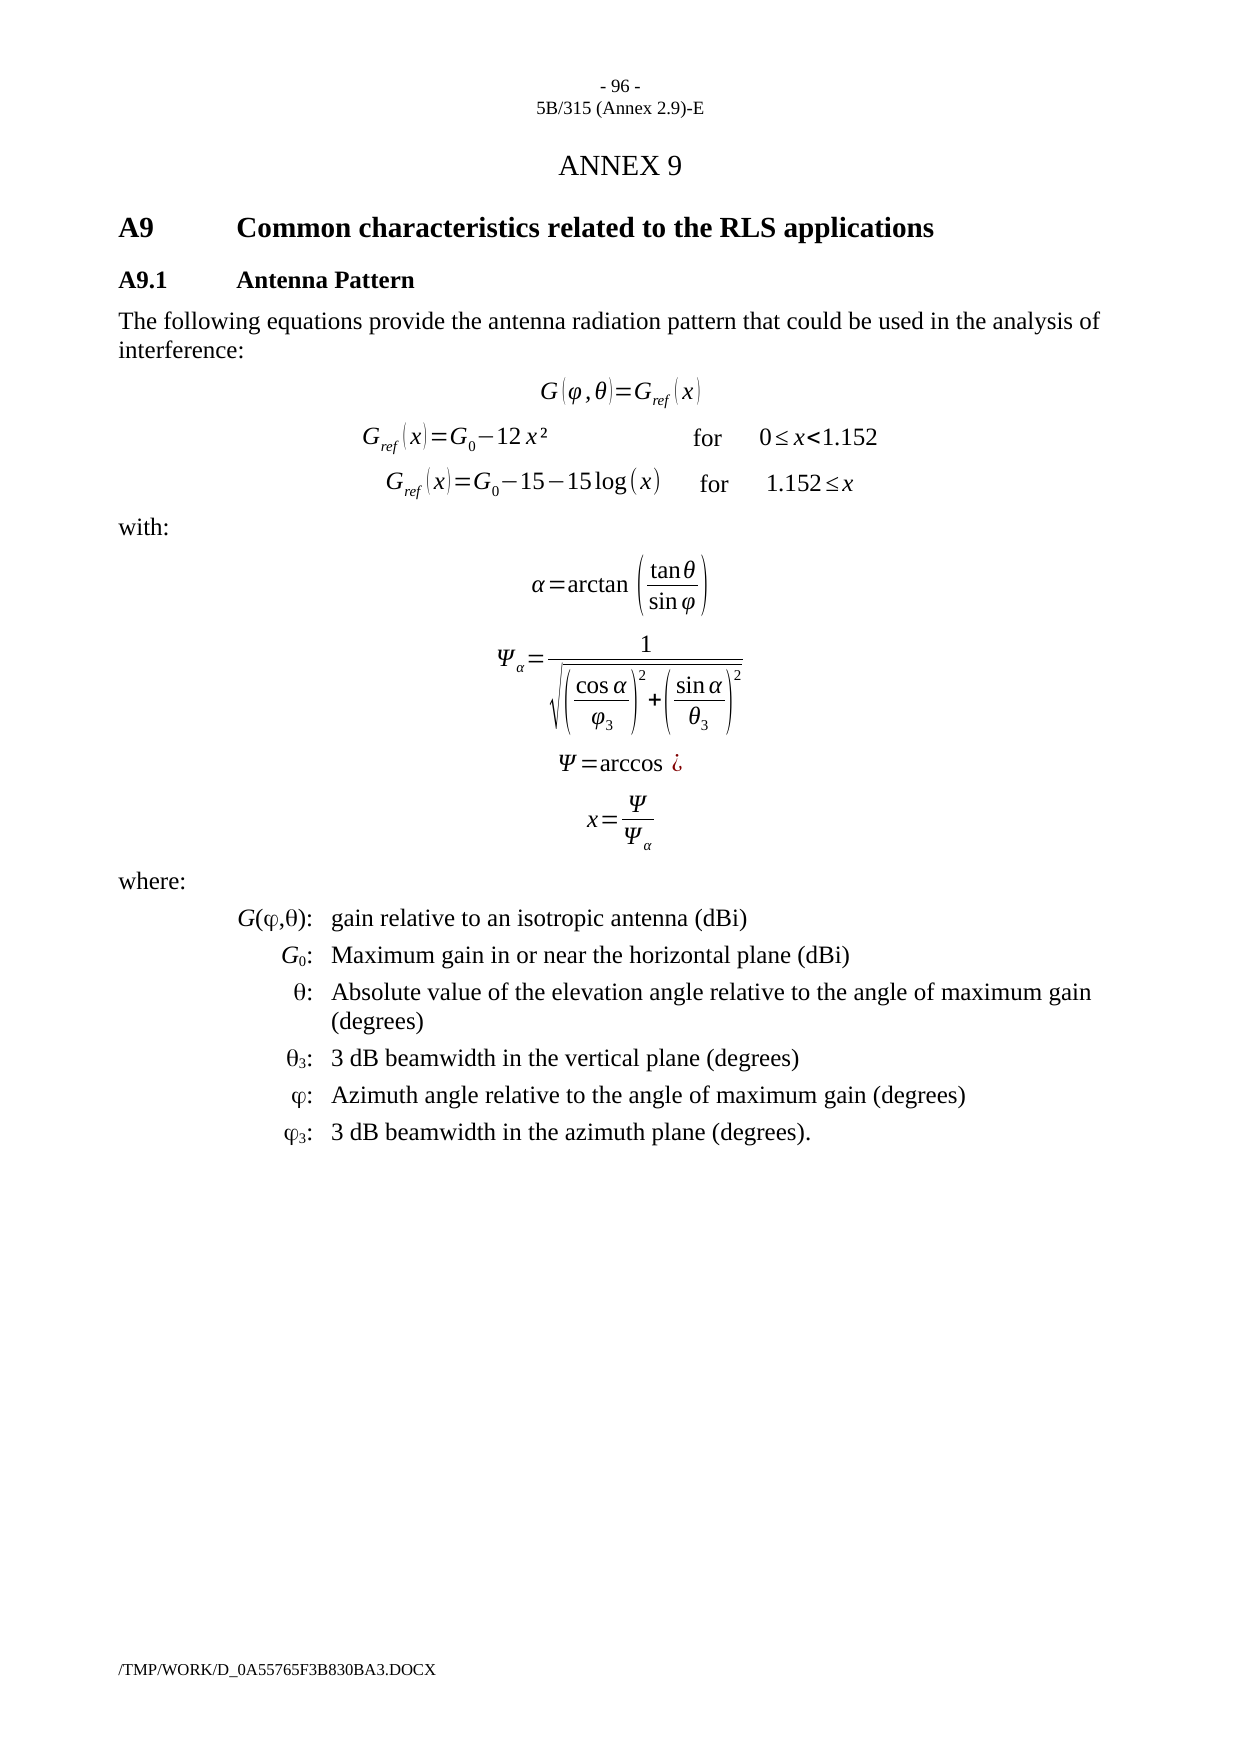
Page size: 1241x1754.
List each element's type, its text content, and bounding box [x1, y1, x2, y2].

text Annex 9 [118, 148, 1122, 181]
subtitle A9 Common characteristics related to the RLS applications [118, 210, 1122, 244]
text The following equations provide the antenna radiation pattern that could be used in the analysis of interference: [118, 306, 1122, 363]
text with: [118, 512, 1122, 541]
text : Azimuth angle relative to the angle of maximum gain (degrees) [118, 1080, 1122, 1109]
text for [118, 467, 1122, 499]
text 3: 3 dB beamwidth in the azimuth plane (degrees). [118, 1117, 1122, 1146]
text : Absolute value of the elevation angle relative to the angle of maximum gain (degrees) [118, 977, 1122, 1035]
text G0: Maximum gain in or near the horizontal plane (dBi) [118, 940, 1122, 969]
subtitle A9.1 Antenna Pattern [118, 265, 1122, 293]
text where: [118, 866, 1122, 895]
text G(,): gain relative to an isotropic antenna (dBi) [118, 903, 1122, 932]
text 3: 3 dB beamwidth in the vertical plane (degrees) [118, 1043, 1122, 1072]
text for [118, 421, 1122, 454]
